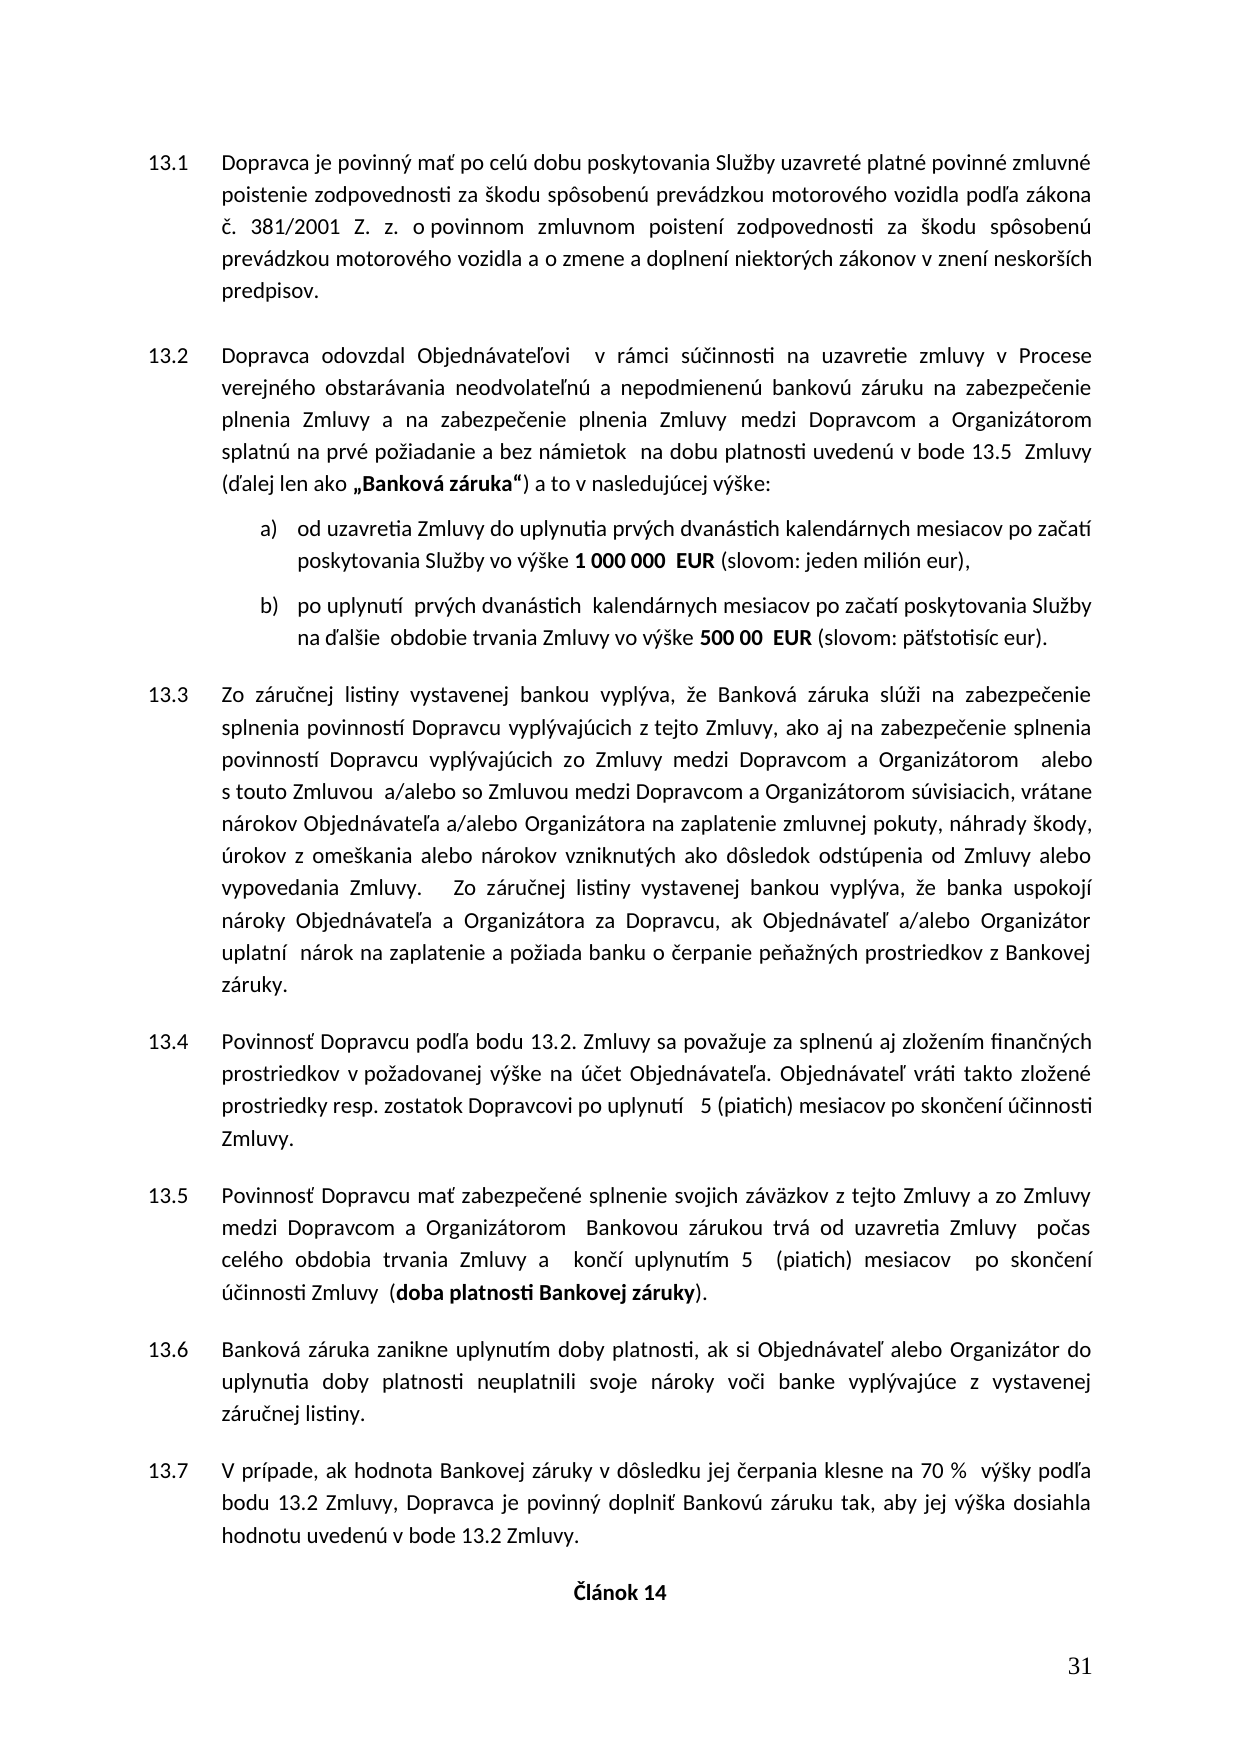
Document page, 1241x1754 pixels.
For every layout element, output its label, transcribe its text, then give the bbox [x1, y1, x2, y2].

list Povinnosť Dopravcu podľa bodu 13.2. Zmluvy sa považuje za splnenú aj zložením finančných prostriedkov v požadovanej výške na účet Objednávateľa. Objednávateľ vráti takto zložené prostriedky resp. zostatok Dopravcovi po uplynutí 5 (piatich) mesiacov po skončení účinnosti Zmluvy. [148, 1027, 1093, 1152]
list Zo záručnej listiny vystavenej bankou vyplýva, že Banková záruka slúži na zabezpečenie splnenia povinností Dopravcu vyplývajúcich z tejto Zmluvy, ako aj na zabezpečenie splnenia povinností Dopravcu vyplývajúcich zo Zmluvy medzi Dopravcom a Organizátorom alebo s touto Zmluvou a/alebo so Zmluvou medzi Dopravcom a Organizátorom súvisiacich, vrátane nárokov Objednávateľa a/alebo Organizátora na zaplatenie zmluvnej pokuty, náhrady škody, úrokov z omeškania alebo nárokov vzniknutých ako dôsledok odstúpenia od Zmluvy alebo vypovedania Zmluvy. Zo záručnej listiny vystavenej bankou vyplýva, že banka uspokojí nároky Objednávateľa a Organizátora za Dopravcu, ak Objednávateľ a/alebo Organizátor uplatní nárok na zaplatenie a požiada banku o čerpanie peňažných prostriedkov z Bankovej záruky. [148, 680, 1093, 998]
list od uzavretia Zmluvy do uplynutia prvých dvanástich kalendárnych mesiacov po začatí poskytovania Služby vo výške 1 000 000 EUR (slovom: jeden milión eur), [260, 514, 1093, 574]
text Článok 14 [148, 1578, 1093, 1606]
list V prípade, ak hodnota Bankovej záruky v dôsledku jej čerpania klesne na 70 % výšky podľa bodu 13.2 Zmluvy, Dopravca je povinný doplniť Bankovú záruku tak, aby jej výška dosiahla hodnotu uvedenú v bode 13.2 Zmluvy. [148, 1456, 1093, 1549]
list Banková záruka zanikne uplynutím doby platnosti, ak si Objednávateľ alebo Organizátor do uplynutia doby platnosti neuplatnili svoje nároky voči banke vyplývajúce z vystavenej záručnej listiny. [148, 1335, 1093, 1427]
list Dopravca odovzdal Objednávateľovi v rámci súčinnosti na uzavretie zmluvy v Procese verejného obstarávania neodvolateľnú a nepodmienenú bankovú záruku na zabezpečenie plnenia Zmluvy a na zabezpečenie plnenia Zmluvy medzi Dopravcom a Organizátorom splatnú na prvé požiadanie a bez námietok na dobu platnosti uvedenú v bode 13.5 Zmluvy (ďalej len ako „Banková záruka“) a to v nasledujúcej výške: [148, 341, 1093, 497]
list Dopravca je povinný mať po celú dobu poskytovania Služby uzavreté platné povinné zmluvné poistenie zodpovednosti za škodu spôsobenú prevádzkou motorového vozidla podľa zákona č. 381/2001 Z. z. o povinnom zmluvnom poistení zodpovednosti za škodu spôsobenú prevádzkou motorového vozidla a o zmene a doplnení niektorých zákonov v znení neskorších predpisov. [148, 148, 1093, 304]
list po uplynutí prvých dvanástich kalendárnych mesiacov po začatí poskytovania Služby na ďalšie obdobie trvania Zmluvy vo výške 500 00 EUR (slovom: päťstotisíc eur). [260, 591, 1093, 651]
list Povinnosť Dopravcu mať zabezpečené splnenie svojich záväzkov z tejto Zmluvy a zo Zmluvy medzi Dopravcom a Organizátorom Bankovou zárukou trvá od uzavretia Zmluvy počas celého obdobia trvania Zmluvy a končí uplynutím 5 (piatich) mesiacov po skončení účinnosti Zmluvy (doba platnosti Bankovej záruky). [148, 1181, 1093, 1306]
